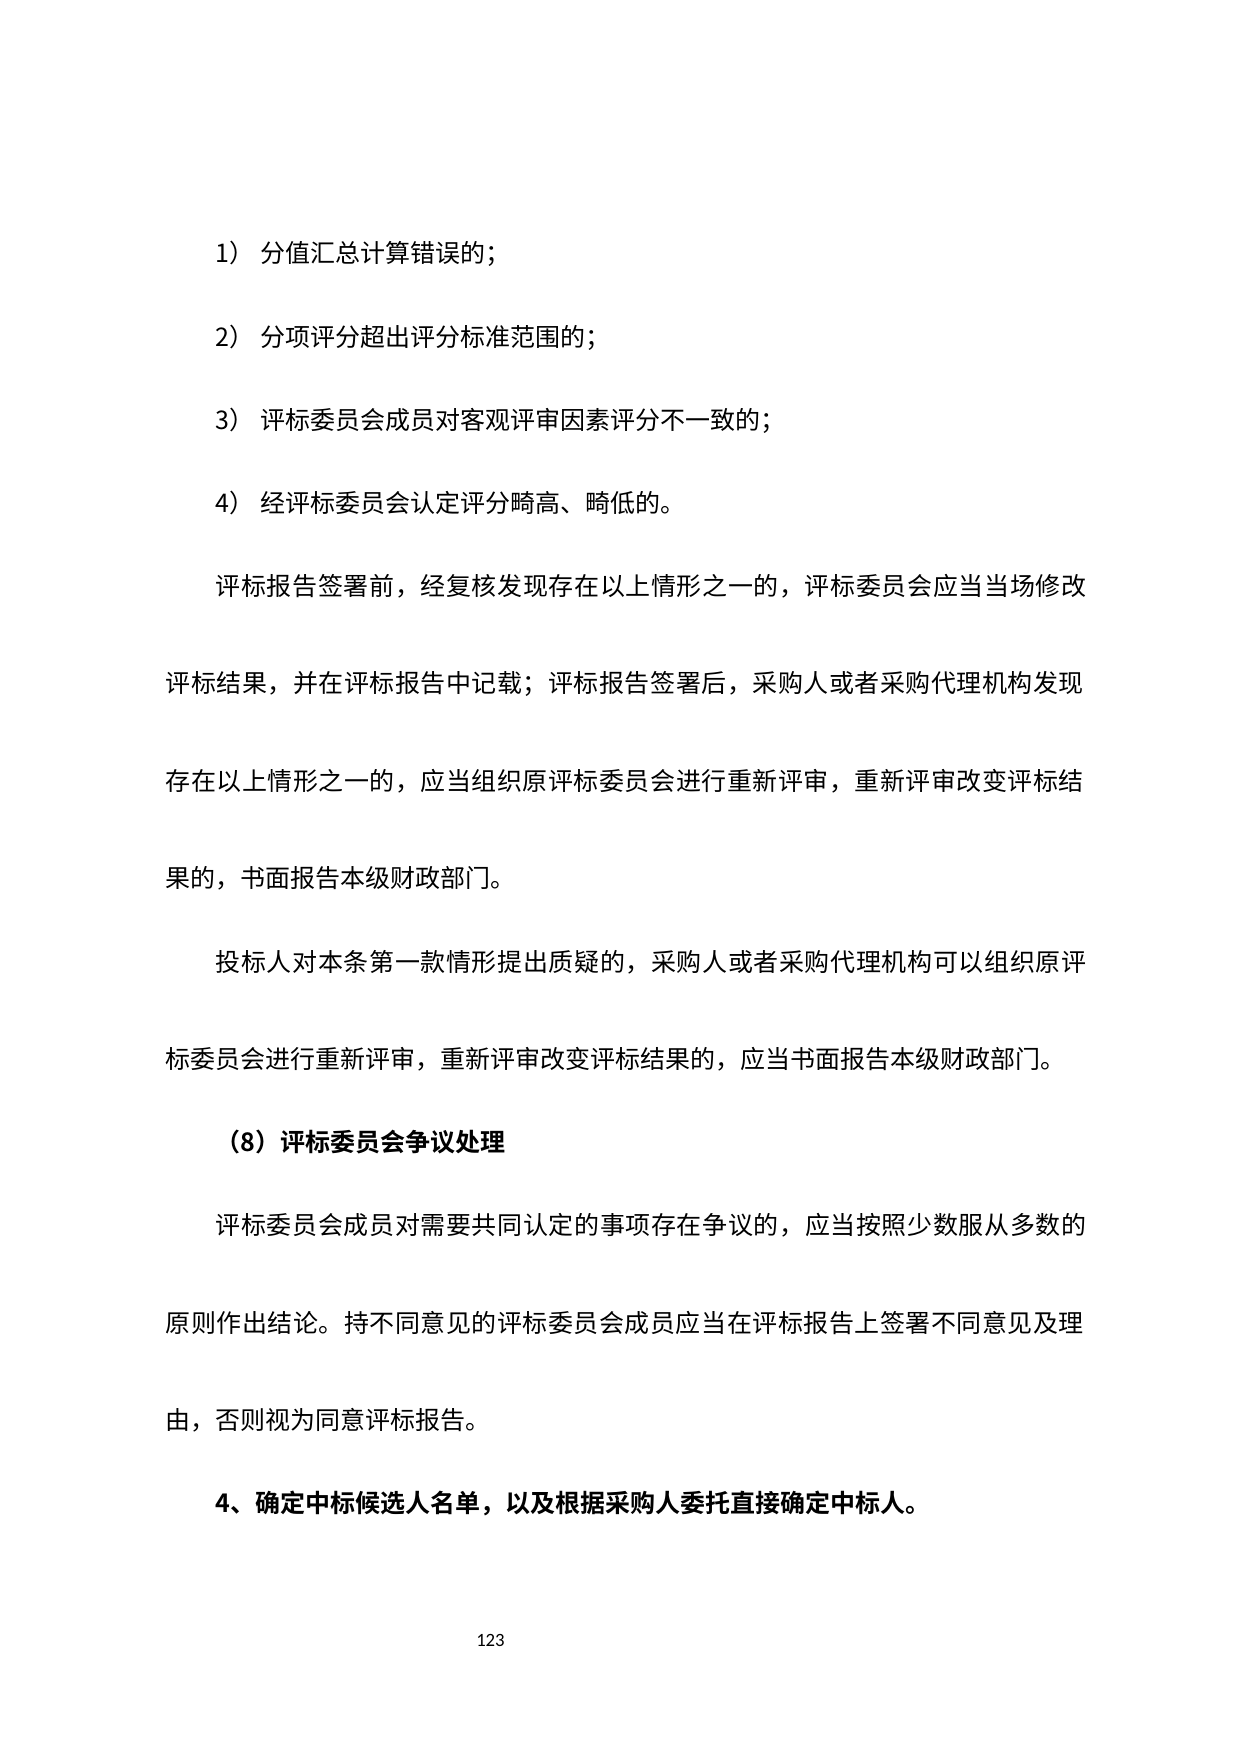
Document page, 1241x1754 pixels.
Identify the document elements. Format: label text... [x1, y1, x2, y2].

text 2） 分项评分超出评分标准范围的； [165, 303, 1087, 368]
text （8）评标委员会争议处理 [165, 1108, 1087, 1173]
text 评标报告签署前，经复核发现存在以上情形之一的，评标委员会应当当场修改评标结果，并在评标报告中记载；评标报告签署后，采购人或者采购代理机构发现存在以上情形之一的，应当组织原评标委员会进行重新评审，重新评审改变评标结果的，书面报告本级财政部门。 [165, 552, 1087, 909]
text 4、确定中标候选人名单，以及根据采购人委托直接确定中标人。 [165, 1469, 1087, 1534]
text 评标委员会成员对需要共同认定的事项存在争议的，应当按照少数服从多数的原则作出结论。持不同意见的评标委员会成员应当在评标报告上签署不同意见及理由，否则视为同意评标报告。 [165, 1191, 1087, 1451]
text 4） 经评标委员会认定评分畸高、畸低的。 [165, 469, 1087, 534]
text 投标人对本条第一款情形提出质疑的，采购人或者采购代理机构可以组织原评标委员会进行重新评审，重新评审改变评标结果的，应当书面报告本级财政部门。 [165, 928, 1087, 1090]
text 1） 分值汇总计算错误的； [165, 219, 1087, 284]
text 3） 评标委员会成员对客观评审因素评分不一致的； [165, 386, 1087, 451]
